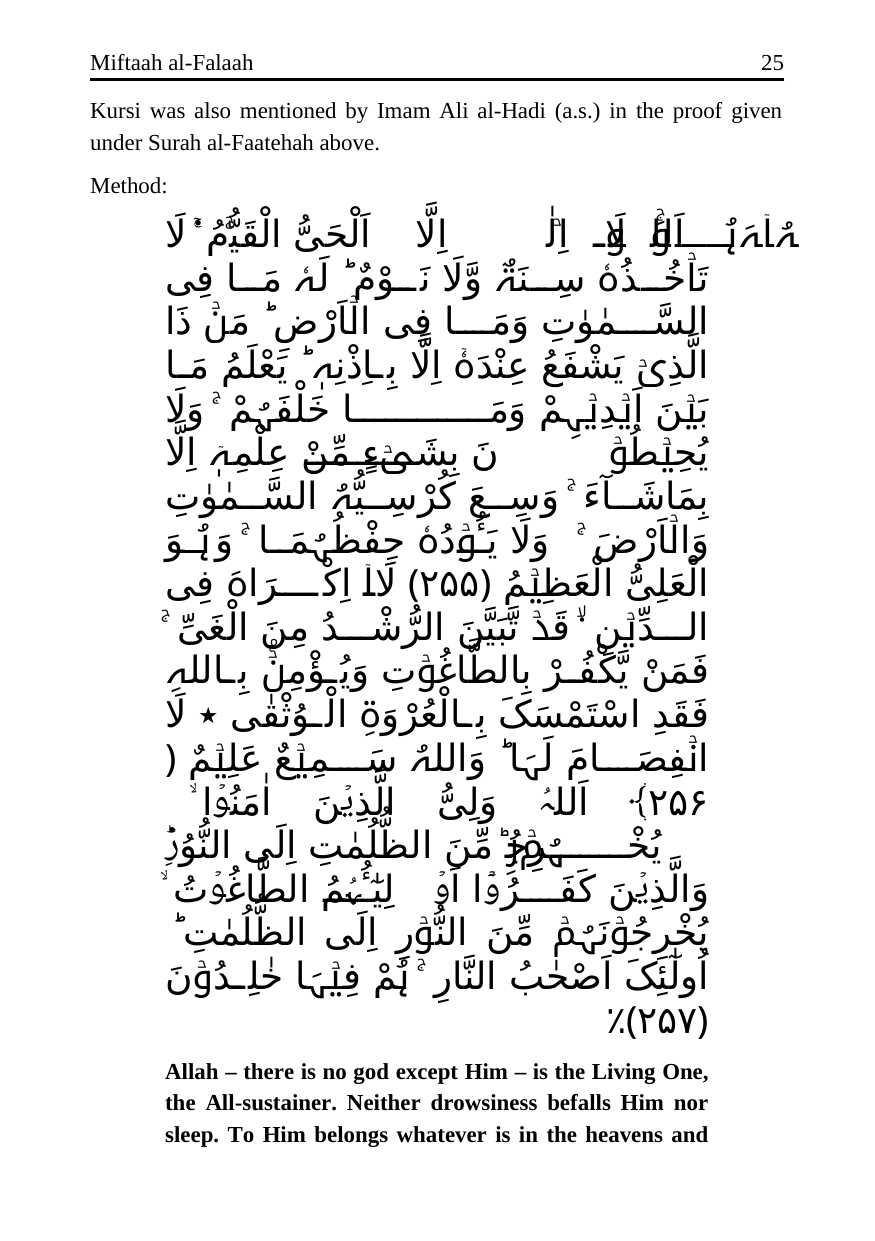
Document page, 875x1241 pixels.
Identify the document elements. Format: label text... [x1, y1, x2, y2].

text اَللہُ لَاۤ اِلٰہَ اِلَّا ہُوَۚ اَلْحَیُّ الْقَیُّوۡمُ ۬ۚ لَا تَاۡخُذُہٗ سِنَۃٌ وَّلَا نَوْمٌ ؕ لَہٗ مَا فِی السَّمٰوٰتِ وَمَا فِی الۡاَرْضِ ؕ مَنۡ ذَا الَّذِیۡ یَشْفَعُ عِنْدَہٗۤ اِلَّا بِاِذْنِہٖ ؕ یَعْلَمُ مَا بَیۡنَ اَیۡدِیۡہِمْ وَمَا خَلْفَہُمْ ۚ وَلَا یُحِیۡطُوۡنَ بِشَیۡءٍ مِّنْ عِلْمِہٖۤ اِلَّا بِمَاشَآءَ ۚ وَسِعَ كُرْسِیُّہُ السَّمٰوٰتِ وَالۡاَرْضَ ۚ وَلَا یَـُٔوۡدُہٗ حِفْظُہُمَا ۚ وَہُوَ الْعَلِیُّ الْعَظِیۡمُ ﴿۲۵۵﴾ لَاۤ اِكْرَاہَ فِی الدِّیۡنِ ۟ۙ قَدۡ تَّبَیَّنَ الرُّشْدُ مِنَ الْغَیِّ ۚ فَمَنْ یَّكْفُرْ بِالطَّاغُوۡتِ وَیُؤْمِنۡۢ بِاللہِ فَقَدِ اسْتَمْسَکَ بِالْعُرْوَۃِ الْوُثْقٰی ٭ لَا انۡفِصَامَ لَہَا ؕ وَاللہُ سَمِیۡعٌ عَلِیۡمٌ ﴿۲۵۶﴾ اَللہُ وَلِیُّ الَّذِیۡنَ اٰمَنُوۡا ۙ یُخْرِجُہُمۡ مِّنَ الظُّلُمٰتِ اِلَی النُّوُرِ۬ؕ وَالَّذِیۡنَ کَفَرُوۡۤا اَوۡلِیٰٓـُٔہُمُ الطَّاغُوۡتُ ۙ یُخْرِجُوۡنَہُمۡ مِّنَ النُّوۡرِ اِلَی الظُّلُمٰتِ ؕ اُولٰٓئِکَ اَصْحٰبُ النَّارِ ۚ ہُمْ فِیۡہَا خٰلِدُوۡنَ ﴿۲۵۷﴾٪ [165, 213, 709, 1042]
text Method: [90, 169, 784, 200]
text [165, 1054, 709, 1148]
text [90, 94, 784, 156]
